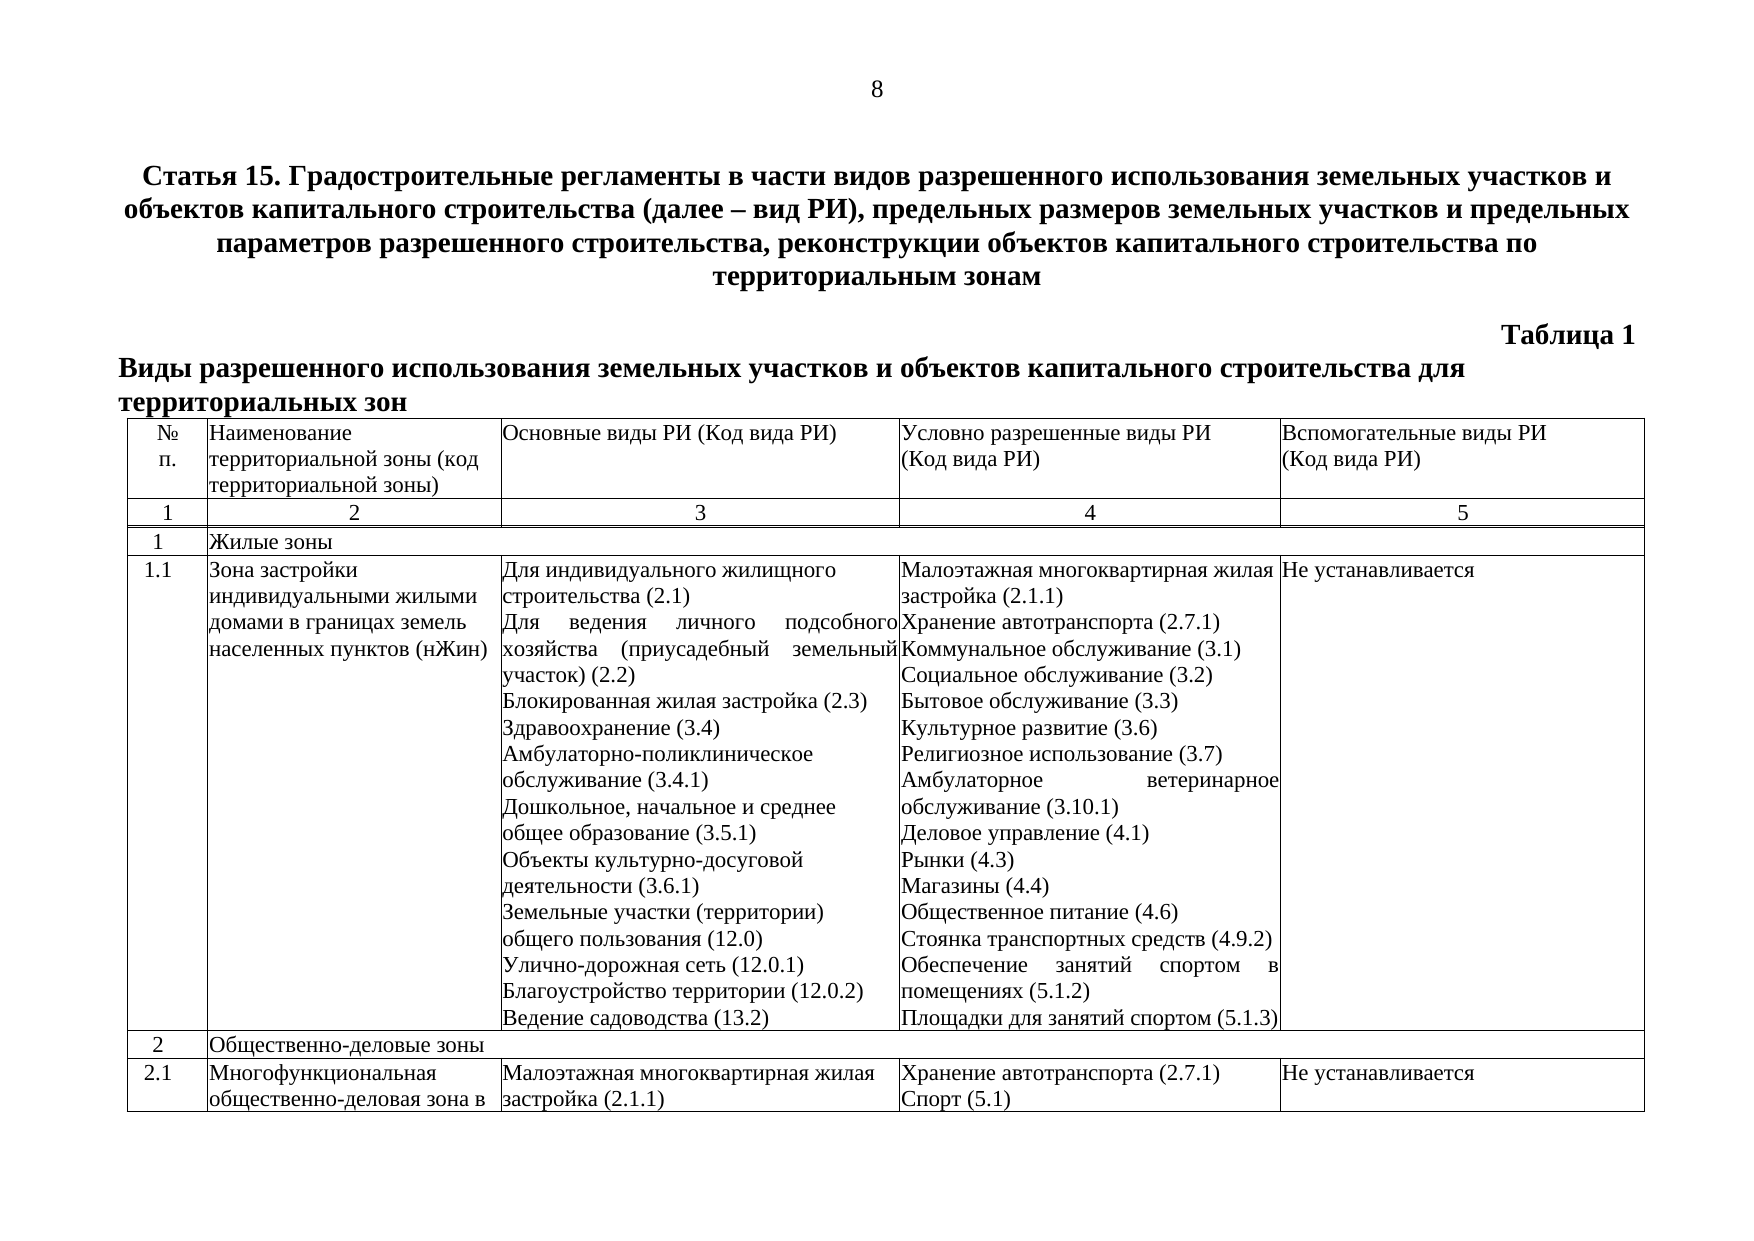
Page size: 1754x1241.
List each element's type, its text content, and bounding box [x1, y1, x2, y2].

table_cell [128, 556, 207, 1030]
table_cell 4 [900, 499, 1280, 525]
table_cell Многофункциональная общественно-деловая зона в границах земель населенных пунктов (нОм) [208, 1059, 501, 1111]
table_cell Зона застройки индивидуальными жилыми домами в границах земель населенных пунктов (нЖин) [208, 556, 501, 1030]
table_cell Жилые зоны [208, 528, 1644, 555]
table_cell Малоэтажная многоквартирная жилая застройка (2.1.1) Хранение автотранспорта (2.7.1) Коммунальное обслуживание (3.1) Социальное обслуживание (3.2) Бытовое обслуживание (3.3) Культурное развитие (3.6) Религиозное использование (3.7) Амбулаторное ветеринарное обслуживание (3.10.1) Деловое управление (4.1) Рынки (4.3) Магазины (4.4) Общественное питание (4.6) Стоянка транспортных средств (4.9.2) Обеспечение занятий спортом в помещениях (5.1.2) Площадки для занятий спортом (5.1.3) [900, 556, 1280, 1030]
table_header № п. [128, 419, 207, 498]
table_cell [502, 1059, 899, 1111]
table_cell Для индивидуального жилищного строительства (2.1) Для ведения личного подсобного хозяйства (приусадебный земельный участок) (2.2) Блокированная жилая застройка (2.3) Здравоохранение (3.4) Амбулаторно-поликлиническое обслуживание (3.4.1) Дошкольное, начальное и среднее общее образование (3.5.1) Объекты культурно-досуговой деятельности (3.6.1) Земельные участки (территории) общего пользования (12.0) Улично-дорожная сеть (12.0.1) Благоустройство территории (12.0.2) Ведение садоводства (13.2) [502, 556, 899, 1030]
table_cell 1 [128, 499, 207, 525]
table_cell [128, 1031, 207, 1057]
table_cell 5 [1281, 499, 1644, 525]
table_cell [128, 528, 207, 555]
table_cell 2 [208, 499, 501, 525]
subtitle Статья 15. Градостроительные регламенты в части видов разрешенного использования земельных участков и объектов капитального строительства (далее – вид РИ), предельных размеров земельных участков и предельных параметров разрешенного строительства, реконструкции объектов капитального строительства по территориальным зонам [118, 158, 1636, 292]
table_header Условно разрешенные виды РИ (Код вида РИ) [900, 419, 1280, 498]
text Виды разрешенного использования земельных участков и объектов капитального строительства для территориальных зон [118, 351, 1636, 418]
text Таблица 1 [118, 317, 1636, 351]
table_header Наименование территориальной зоны (код территориальной зоны) [208, 419, 501, 498]
table_cell Не устанавливается [1281, 1059, 1644, 1111]
table_cell Не устанавливается [1281, 556, 1644, 1030]
table_header Вспомогательные виды РИ (Код вида РИ) [1281, 419, 1644, 498]
table_cell 3 [502, 499, 899, 525]
table_header Основные виды РИ (Код вида РИ) [502, 419, 899, 498]
table_cell Общественно-деловые зоны [208, 1031, 1644, 1057]
table_cell [128, 1059, 207, 1111]
